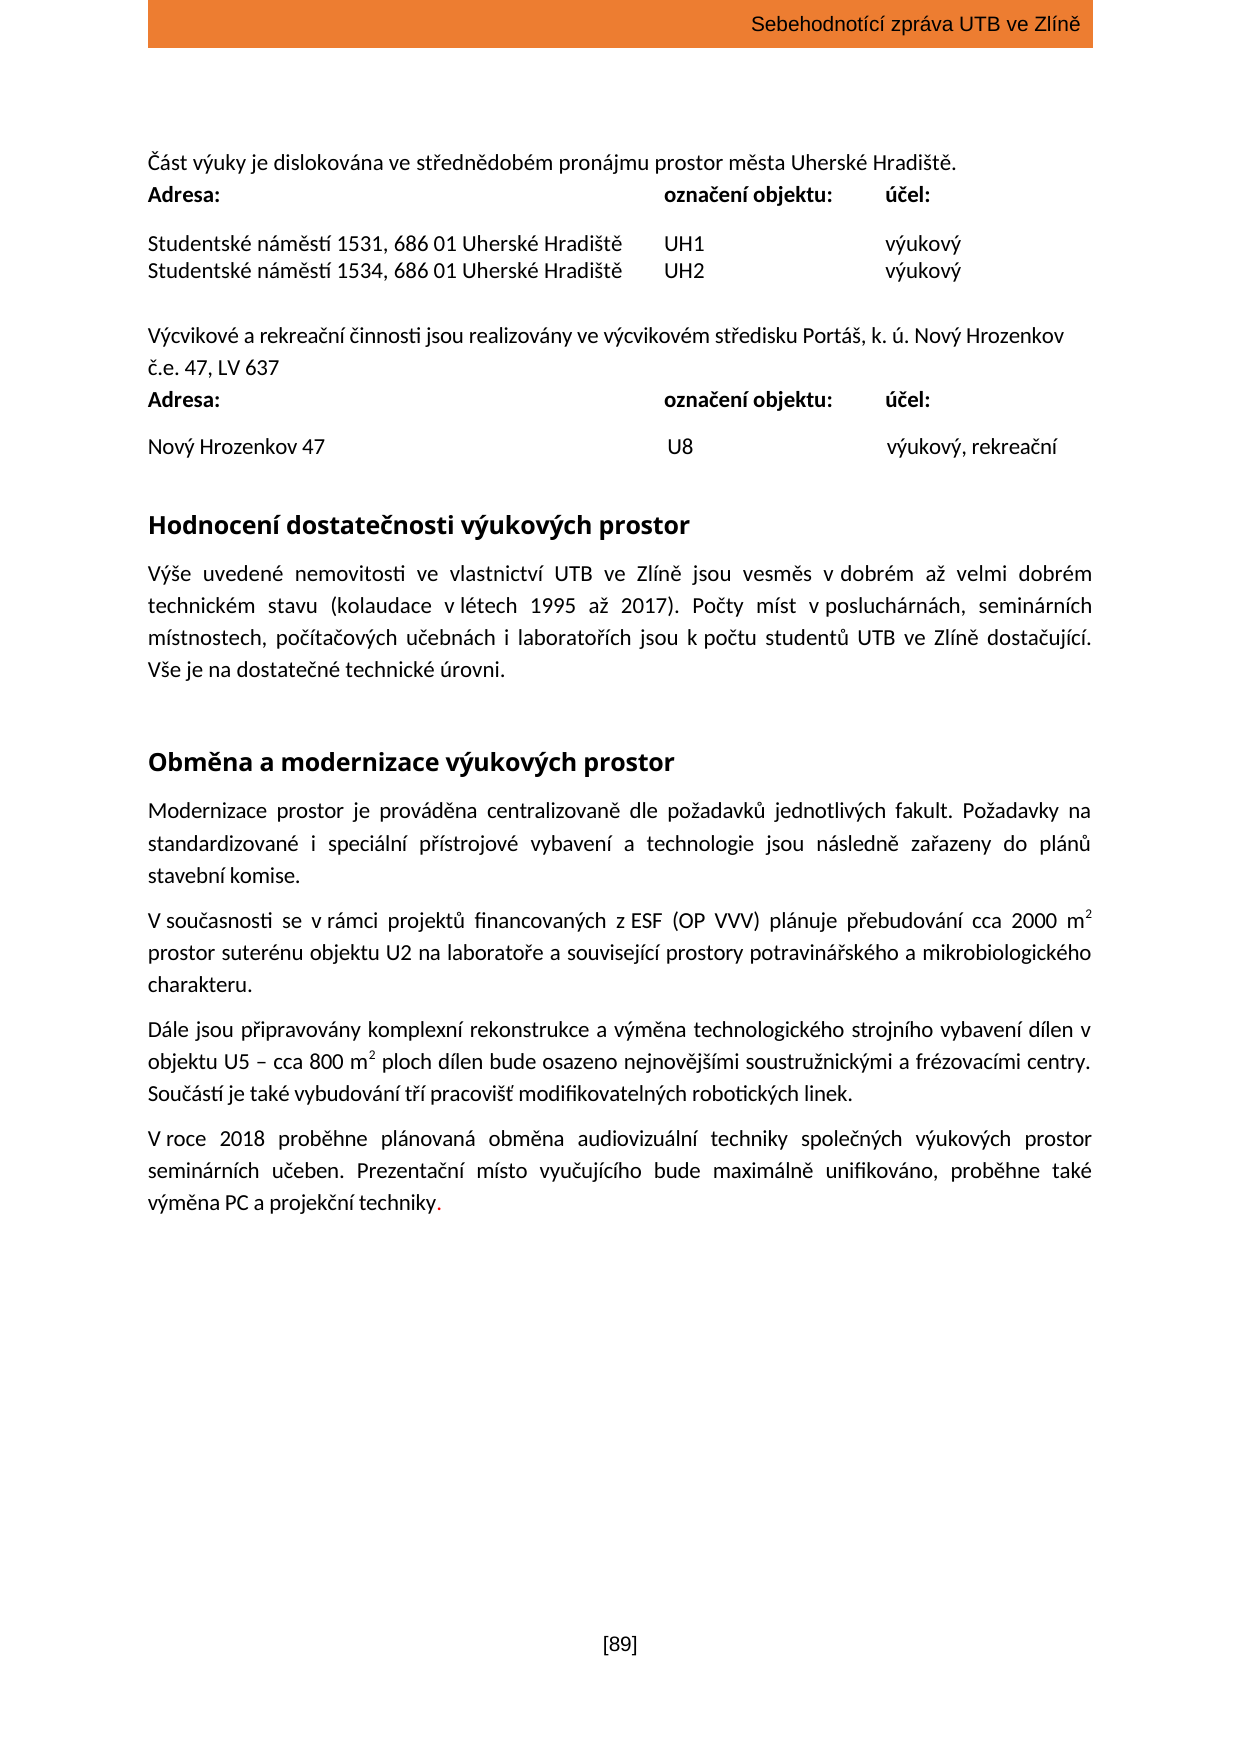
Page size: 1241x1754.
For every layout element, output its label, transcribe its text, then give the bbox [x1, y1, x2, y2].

text Výcvikové a rekreační činnosti jsou realizovány ve výcvikovém středisku Portáš, k. ú. Nový Hrozenkov č.e. 47, LV 637 [148, 321, 1092, 381]
text Modernizace prostor je prováděna centralizovaně dle požadavků jednotlivých fakult. Požadavky na standardizované i speciální přístrojové vybavení a technologie jsou následně zařazeny do plánů stavební komise. [148, 797, 1092, 889]
text Výše uvedené nemovitosti ve vlastnictví UTB ve Zlíně jsou vesměs v dobrém až velmi dobrém technickém stavu (kolaudace v létech 1995 až 2017). Počty míst v posluchárnách, seminárních místnostech, počítačových učebnách i laboratořích jsou k počtu studentů UTB ve Zlíně dostačující. Vše je na dostatečné technické úrovni. [148, 559, 1093, 684]
text Adresa: označení objektu: účel: [148, 386, 1093, 414]
text Studentské náměstí 1531, 686 01 Uherské Hradiště UH1 výukový [148, 229, 1093, 257]
text Studentské náměstí 1534, 686 01 Uherské Hradiště UH2 výukový [148, 257, 1093, 285]
text Část výuky je dislokována ve střednědobém pronájmu prostor města Uherské Hradiště. [148, 148, 1093, 176]
text Hodnocení dostatečnosti výukových prostor [148, 507, 1093, 541]
text Adresa: označení objektu: účel: [148, 180, 1093, 208]
text V současnosti se v rámci projektů financovaných z ESF (OP VVV) plánuje přebudování cca 2000 m2 prostor suterénu objektu U2 na laboratoře a související prostory potravinářského a mikrobiologického charakteru. [148, 906, 1092, 998]
text V roce 2018 proběhne plánovaná obměna audiovizuální techniky společných výukových prostor seminárních učeben. Prezentační místo vyučujícího bude maximálně unifikováno, proběhne také výměna PC a projekční techniky. [148, 1124, 1093, 1216]
text Obměna a modernizace výukových prostor [148, 745, 1092, 779]
text Dále jsou připravovány komplexní rekonstrukce a výměna technologického strojního vybavení dílen v objektu U5 – cca 800 m2 ploch dílen bude osazeno nejnovějšími soustružnickými a frézovacími centry. Součástí je také vybudování tří pracovišť modifikovatelných robotických linek. [148, 1015, 1092, 1107]
text Nový Hrozenkov 47 U8 výukový, rekreační [148, 434, 1092, 459]
